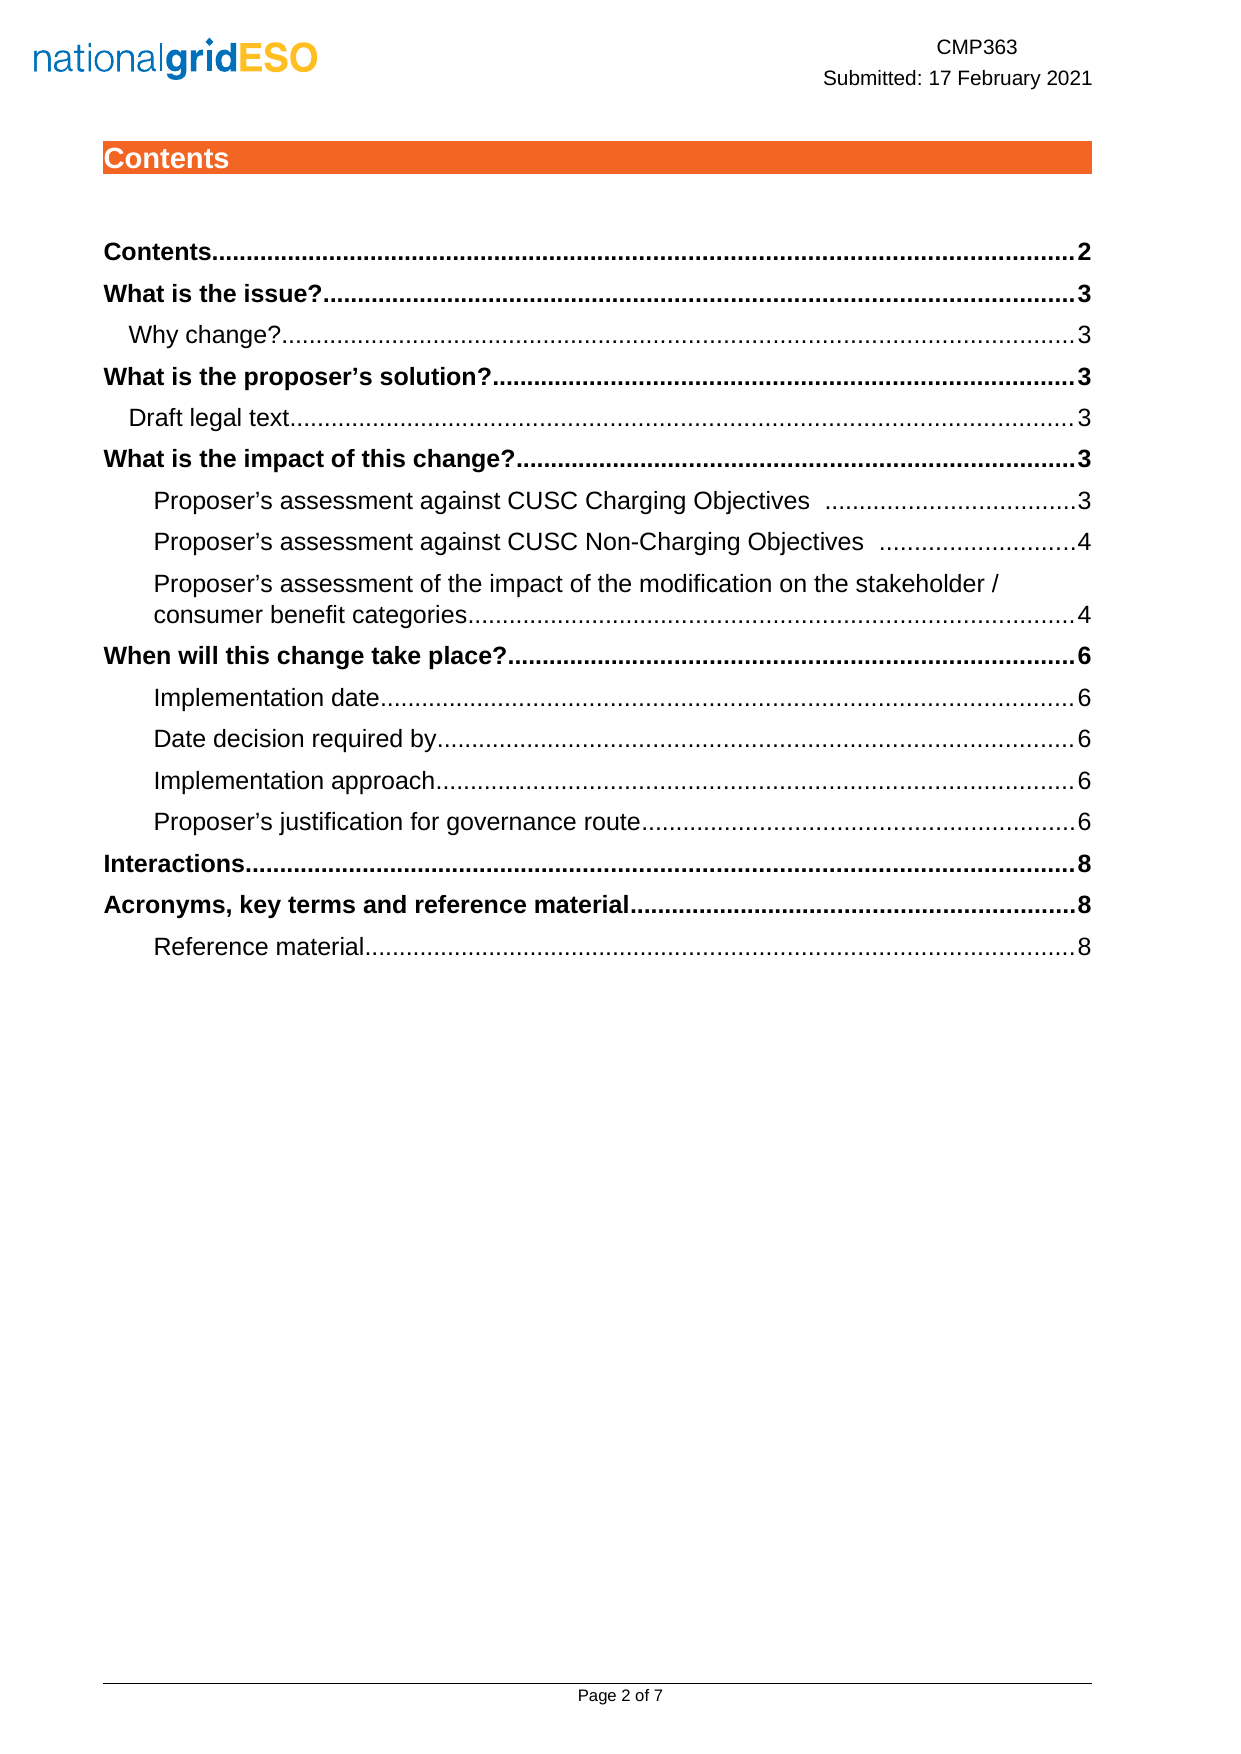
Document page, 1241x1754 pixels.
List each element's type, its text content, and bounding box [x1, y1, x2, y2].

text Proposer’s assessment of the impact of the modification on the stakeholder / consumer benefit categories 4 [153, 569, 1092, 628]
text Acronyms, key terms and reference material 8 [103, 890, 1092, 919]
text Proposer’s justification for governance route 6 [153, 807, 1092, 836]
text Reference material 8 [153, 931, 1092, 960]
text What is the proposer’s solution? 3 [103, 361, 1092, 390]
text Date decision required by 6 [153, 724, 1092, 753]
text What is the issue? 3 [103, 278, 1092, 307]
text Why change? 3 [128, 320, 1092, 349]
text What is the impact of this change? 3 [103, 444, 1092, 473]
text Interactions 8 [103, 848, 1092, 877]
text Implementation approach 6 [153, 766, 1092, 794]
subtitle Contents [103, 141, 1092, 174]
text Contents 2 [103, 237, 1092, 266]
text Draft legal text 3 [128, 403, 1092, 432]
text Proposer’s assessment against CUSC Non-Charging Objectives 4 [153, 527, 1092, 556]
text Proposer’s assessment against CUSC Charging Objectives 3 [153, 486, 1092, 514]
text Implementation date 6 [153, 683, 1092, 711]
text When will this change take place? 6 [103, 641, 1092, 670]
